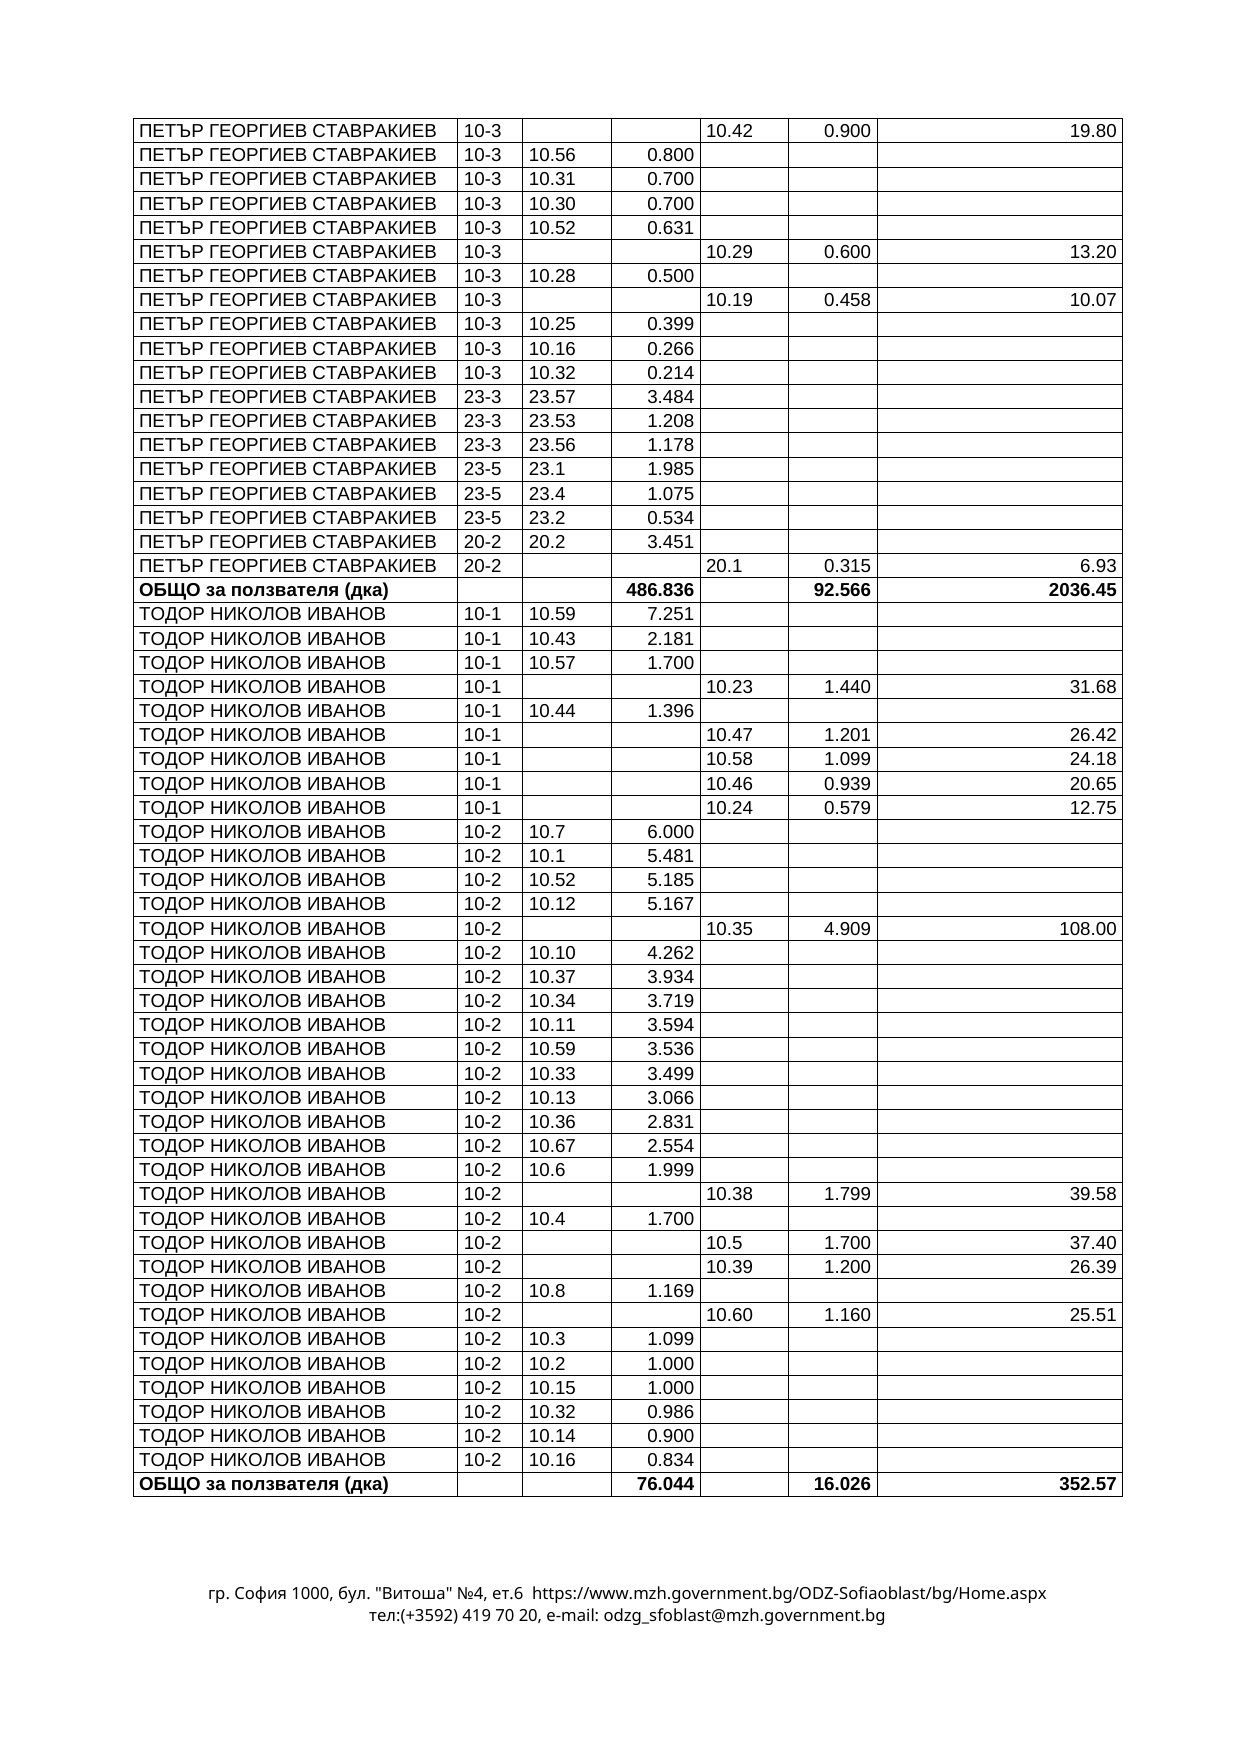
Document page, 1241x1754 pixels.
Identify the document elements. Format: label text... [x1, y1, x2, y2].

table_cell [701, 361, 788, 384]
table_cell 23-5 [458, 458, 522, 481]
table_cell [878, 603, 1122, 626]
table_cell [701, 313, 788, 336]
table_cell 10.32 [523, 361, 611, 384]
table_cell ТОДОР НИКОЛОВ ИВАНОВ [134, 965, 457, 988]
table_cell 10-3 [458, 264, 522, 287]
table_cell 10-2 [458, 893, 522, 916]
table_cell [612, 917, 700, 940]
table_cell 352.57 [878, 1473, 1122, 1496]
table_cell [878, 1158, 1122, 1181]
table_cell 23-5 [458, 482, 522, 505]
table_cell [701, 627, 788, 650]
table_cell ТОДОР НИКОЛОВ ИВАНОВ [134, 748, 457, 771]
table_cell 10.52 [523, 216, 611, 239]
table_cell [701, 143, 788, 166]
table_cell [878, 820, 1122, 843]
table_cell 10.6 [523, 1158, 611, 1181]
table_cell 10.12 [523, 893, 611, 916]
table_cell 23.56 [523, 433, 611, 456]
table_cell 12.75 [878, 796, 1122, 819]
table_cell 1.985 [612, 458, 700, 481]
table_cell [523, 748, 611, 771]
table_cell ТОДОР НИКОЛОВ ИВАНОВ [134, 796, 457, 819]
table_cell [523, 1303, 611, 1326]
table_cell 10.14 [523, 1424, 611, 1447]
table_cell [878, 1400, 1122, 1423]
table_cell 1.799 [789, 1183, 877, 1206]
table_cell [878, 216, 1122, 239]
table_cell [789, 1352, 877, 1375]
table_cell ТОДОР НИКОЛОВ ИВАНОВ [134, 1086, 457, 1109]
table_cell 10.35 [701, 917, 788, 940]
table_cell 10-2 [458, 1400, 522, 1423]
table_cell [523, 1231, 611, 1254]
table_cell 16.026 [789, 1473, 877, 1496]
table_cell [878, 965, 1122, 988]
table_cell 10-2 [458, 1038, 522, 1061]
table_cell 0.500 [612, 264, 700, 287]
table_cell [523, 1255, 611, 1278]
table_cell ПЕТЪР ГЕОРГИЕВ СТАВРАКИЕВ [134, 554, 457, 577]
table_cell 10.8 [523, 1279, 611, 1302]
table_cell [789, 941, 877, 964]
table_cell [612, 1303, 700, 1326]
table_cell [878, 1424, 1122, 1447]
table_cell [878, 337, 1122, 360]
table_cell [789, 1038, 877, 1061]
table_cell 1.396 [612, 699, 700, 722]
table_cell [878, 506, 1122, 529]
table_cell [789, 651, 877, 674]
table_cell 10-2 [458, 1062, 522, 1085]
table_cell 2.181 [612, 627, 700, 650]
table_cell [789, 1134, 877, 1157]
table_cell ТОДОР НИКОЛОВ ИВАНОВ [134, 627, 457, 650]
table_cell [701, 1207, 788, 1230]
table_cell 5.167 [612, 893, 700, 916]
table_cell 23.2 [523, 506, 611, 529]
table_cell 10.11 [523, 1013, 611, 1036]
table_cell [701, 820, 788, 843]
table_cell 23-3 [458, 409, 522, 432]
table_cell 3.536 [612, 1038, 700, 1061]
table_cell [789, 699, 877, 722]
table_cell [789, 627, 877, 650]
table_cell [878, 1086, 1122, 1109]
table_cell 10-1 [458, 772, 522, 795]
table_cell 108.00 [878, 917, 1122, 940]
table_cell [701, 651, 788, 674]
table_cell [789, 143, 877, 166]
table_cell [612, 772, 700, 795]
table_cell 10.46 [701, 772, 788, 795]
table_cell 10-2 [458, 1158, 522, 1181]
table_cell 10-1 [458, 603, 522, 626]
table_cell [523, 917, 611, 940]
table_cell 23.53 [523, 409, 611, 432]
table_cell ПЕТЪР ГЕОРГИЕВ СТАВРАКИЕВ [134, 168, 457, 191]
table_cell [701, 192, 788, 215]
table_cell 10.33 [523, 1062, 611, 1085]
table_cell [789, 1328, 877, 1351]
table_cell 486.836 [612, 578, 700, 601]
table_cell ПЕТЪР ГЕОРГИЕВ СТАВРАКИЕВ [134, 313, 457, 336]
table_cell ТОДОР НИКОЛОВ ИВАНОВ [134, 651, 457, 674]
table_cell ТОДОР НИКОЛОВ ИВАНОВ [134, 1062, 457, 1085]
table_cell [878, 1448, 1122, 1471]
table_cell 10-2 [458, 1448, 522, 1471]
table_cell [701, 1279, 788, 1302]
table_cell 10.7 [523, 820, 611, 843]
table_cell 10-3 [458, 240, 522, 263]
table_cell [701, 1424, 788, 1447]
table_cell [878, 1062, 1122, 1085]
table_cell ОБЩО за ползвателя (дка) [134, 1473, 457, 1496]
table_cell [878, 699, 1122, 722]
table_cell 10.16 [523, 1448, 611, 1471]
table_cell ПЕТЪР ГЕОРГИЕВ СТАВРАКИЕВ [134, 192, 457, 215]
table_cell [878, 627, 1122, 650]
table_cell 10.16 [523, 337, 611, 360]
table_cell 3.451 [612, 530, 700, 553]
table_cell [701, 1328, 788, 1351]
table_cell 10.57 [523, 651, 611, 674]
table_cell [523, 1183, 611, 1206]
table_cell 0.834 [612, 1448, 700, 1471]
table_cell ТОДОР НИКОЛОВ ИВАНОВ [134, 989, 457, 1012]
table_cell 2036.45 [878, 578, 1122, 601]
table_cell ТОДОР НИКОЛОВ ИВАНОВ [134, 1158, 457, 1181]
table_cell 10.56 [523, 143, 611, 166]
table_cell [701, 868, 788, 891]
table_cell [789, 1086, 877, 1109]
table_cell [701, 1013, 788, 1036]
table_cell [878, 893, 1122, 916]
table_cell [789, 216, 877, 239]
table_cell [789, 1062, 877, 1085]
table_cell [701, 578, 788, 601]
table_cell [701, 965, 788, 988]
table_cell 10.4 [523, 1207, 611, 1230]
table_cell 10-2 [458, 1086, 522, 1109]
table_cell [458, 1473, 522, 1496]
table_cell 23-5 [458, 506, 522, 529]
table_cell ТОДОР НИКОЛОВ ИВАНОВ [134, 820, 457, 843]
table_cell [612, 1183, 700, 1206]
table_cell 23-3 [458, 433, 522, 456]
table_cell ПЕТЪР ГЕОРГИЕВ СТАВРАКИЕВ [134, 409, 457, 432]
table_cell 10-2 [458, 868, 522, 891]
table_cell ПЕТЪР ГЕОРГИЕВ СТАВРАКИЕВ [134, 337, 457, 360]
table_cell [612, 748, 700, 771]
table_cell [878, 385, 1122, 408]
table_cell ТОДОР НИКОЛОВ ИВАНОВ [134, 1376, 457, 1399]
table_cell 0.631 [612, 216, 700, 239]
table_cell ПЕТЪР ГЕОРГИЕВ СТАВРАКИЕВ [134, 143, 457, 166]
table_cell [612, 554, 700, 577]
table_cell 0.534 [612, 506, 700, 529]
table_cell 10-2 [458, 1134, 522, 1157]
table_cell 10.42 [701, 119, 788, 142]
table_cell 3.719 [612, 989, 700, 1012]
table_cell [612, 1255, 700, 1278]
table_cell [789, 820, 877, 843]
table_cell [878, 1110, 1122, 1133]
table_cell [701, 506, 788, 529]
table_cell 39.58 [878, 1183, 1122, 1206]
table_cell [701, 433, 788, 456]
table_cell 10.19 [701, 288, 788, 311]
table_cell 4.262 [612, 941, 700, 964]
table_cell [701, 893, 788, 916]
table_cell 31.68 [878, 675, 1122, 698]
table_cell [878, 651, 1122, 674]
table_cell 0.579 [789, 796, 877, 819]
table_cell 37.40 [878, 1231, 1122, 1254]
table_cell 1.700 [789, 1231, 877, 1254]
table_cell 10.39 [701, 1255, 788, 1278]
table_cell 10.31 [523, 168, 611, 191]
table_cell [878, 530, 1122, 553]
table_cell [701, 1110, 788, 1133]
table_cell 23-3 [458, 385, 522, 408]
table_cell [612, 1231, 700, 1254]
table_cell 10-3 [458, 192, 522, 215]
table_cell 1.700 [612, 1207, 700, 1230]
table_cell [878, 1207, 1122, 1230]
table_cell ПЕТЪР ГЕОРГИЕВ СТАВРАКИЕВ [134, 264, 457, 287]
table_cell 10-2 [458, 989, 522, 1012]
table_cell [701, 458, 788, 481]
table_cell [789, 192, 877, 215]
table_cell ПЕТЪР ГЕОРГИЕВ СТАВРАКИЕВ [134, 216, 457, 239]
table_cell 10-2 [458, 1183, 522, 1206]
table_cell [523, 723, 611, 746]
table_cell ТОДОР НИКОЛОВ ИВАНОВ [134, 1352, 457, 1375]
table_cell ТОДОР НИКОЛОВ ИВАНОВ [134, 1448, 457, 1471]
table_cell [789, 893, 877, 916]
table_cell 0.800 [612, 143, 700, 166]
table_cell ТОДОР НИКОЛОВ ИВАНОВ [134, 1400, 457, 1423]
table_cell 4.909 [789, 917, 877, 940]
table_cell ПЕТЪР ГЕОРГИЕВ СТАВРАКИЕВ [134, 288, 457, 311]
table_cell [701, 699, 788, 722]
table_cell 10-1 [458, 627, 522, 650]
table_cell ПЕТЪР ГЕОРГИЕВ СТАВРАКИЕВ [134, 530, 457, 553]
table_cell 10.38 [701, 1183, 788, 1206]
table_cell 3.066 [612, 1086, 700, 1109]
table_cell ТОДОР НИКОЛОВ ИВАНОВ [134, 844, 457, 867]
table_cell 13.20 [878, 240, 1122, 263]
table_cell ПЕТЪР ГЕОРГИЕВ СТАВРАКИЕВ [134, 506, 457, 529]
table_cell ТОДОР НИКОЛОВ ИВАНОВ [134, 1279, 457, 1302]
table_cell 0.986 [612, 1400, 700, 1423]
table_cell 10.37 [523, 965, 611, 988]
table_cell [612, 288, 700, 311]
table_cell [878, 433, 1122, 456]
table_cell [701, 1473, 788, 1496]
table_cell 10-1 [458, 651, 522, 674]
table_cell [789, 1279, 877, 1302]
table_cell 10.34 [523, 989, 611, 1012]
table_cell 10.07 [878, 288, 1122, 311]
table_cell 10.15 [523, 1376, 611, 1399]
table_cell 20.65 [878, 772, 1122, 795]
table_cell [701, 603, 788, 626]
table_cell ПЕТЪР ГЕОРГИЕВ СТАВРАКИЕВ [134, 240, 457, 263]
table_cell 10-2 [458, 1328, 522, 1351]
table_cell 3.934 [612, 965, 700, 988]
table_cell 10-2 [458, 1207, 522, 1230]
table_cell 1.208 [612, 409, 700, 432]
table_cell 1.099 [789, 748, 877, 771]
table_cell [789, 337, 877, 360]
table_cell ТОДОР НИКОЛОВ ИВАНОВ [134, 675, 457, 698]
table_cell [878, 989, 1122, 1012]
table_cell ТОДОР НИКОЛОВ ИВАНОВ [134, 1328, 457, 1351]
table_cell [878, 361, 1122, 384]
table_cell 10.32 [523, 1400, 611, 1423]
table_cell [878, 1279, 1122, 1302]
table_cell 10-3 [458, 337, 522, 360]
table_cell 10.44 [523, 699, 611, 722]
table_cell ОБЩО за ползвателя (дка) [134, 578, 457, 601]
table_cell ТОДОР НИКОЛОВ ИВАНОВ [134, 1207, 457, 1230]
table_cell [878, 1376, 1122, 1399]
table_cell [789, 506, 877, 529]
table_cell 10-1 [458, 675, 522, 698]
table_cell [878, 1134, 1122, 1157]
table_cell 7.251 [612, 603, 700, 626]
table_cell [612, 675, 700, 698]
table_cell 0.700 [612, 192, 700, 215]
table_cell [789, 603, 877, 626]
table_cell 2.831 [612, 1110, 700, 1133]
table_cell 10-2 [458, 965, 522, 988]
table_cell 10-2 [458, 941, 522, 964]
table_cell ТОДОР НИКОЛОВ ИВАНОВ [134, 1231, 457, 1254]
table_cell [701, 1038, 788, 1061]
table_cell 10-2 [458, 1376, 522, 1399]
table_cell [523, 796, 611, 819]
table_cell 24.18 [878, 748, 1122, 771]
table_cell [878, 143, 1122, 166]
table_cell [878, 192, 1122, 215]
table_cell [523, 554, 611, 577]
table_cell ТОДОР НИКОЛОВ ИВАНОВ [134, 893, 457, 916]
table_cell ТОДОР НИКОЛОВ ИВАНОВ [134, 1110, 457, 1133]
table_cell 1.000 [612, 1352, 700, 1375]
table_cell 10.3 [523, 1328, 611, 1351]
table_cell 10-2 [458, 820, 522, 843]
table_cell ПЕТЪР ГЕОРГИЕВ СТАВРАКИЕВ [134, 458, 457, 481]
table_cell [612, 119, 700, 142]
table_cell [878, 1013, 1122, 1036]
table_cell 1.160 [789, 1303, 877, 1326]
table_cell 10.2 [523, 1352, 611, 1375]
table_cell ТОДОР НИКОЛОВ ИВАНОВ [134, 917, 457, 940]
table_cell 23.4 [523, 482, 611, 505]
table_cell ТОДОР НИКОЛОВ ИВАНОВ [134, 723, 457, 746]
table_cell [523, 578, 611, 601]
table_cell [523, 288, 611, 311]
table_cell [789, 868, 877, 891]
table_cell 20.2 [523, 530, 611, 553]
table_cell ТОДОР НИКОЛОВ ИВАНОВ [134, 699, 457, 722]
table_cell 10-2 [458, 1424, 522, 1447]
table_cell 1.200 [789, 1255, 877, 1278]
table_cell 3.499 [612, 1062, 700, 1085]
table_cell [134, 119, 457, 142]
table_cell 10.43 [523, 627, 611, 650]
table_cell 3.594 [612, 1013, 700, 1036]
table_cell [789, 1207, 877, 1230]
table_cell [789, 965, 877, 988]
table_cell [789, 409, 877, 432]
table_cell [701, 1086, 788, 1109]
table_cell 10.24 [701, 796, 788, 819]
table_cell 1.075 [612, 482, 700, 505]
table_cell 2.554 [612, 1134, 700, 1157]
table_cell [701, 989, 788, 1012]
table_cell [878, 1352, 1122, 1375]
table_cell [789, 989, 877, 1012]
table_cell [878, 868, 1122, 891]
table_cell [612, 240, 700, 263]
table_cell 1.000 [612, 1376, 700, 1399]
table_cell 26.39 [878, 1255, 1122, 1278]
table_cell [701, 1158, 788, 1181]
table_cell ТОДОР НИКОЛОВ ИВАНОВ [134, 1013, 457, 1036]
table_cell [878, 1038, 1122, 1061]
table_cell 10-3 [458, 168, 522, 191]
table_cell ПЕТЪР ГЕОРГИЕВ СТАВРАКИЕВ [134, 385, 457, 408]
table_cell 10-2 [458, 1231, 522, 1254]
table_cell [878, 941, 1122, 964]
table_cell [612, 723, 700, 746]
table_cell ТОДОР НИКОЛОВ ИВАНОВ [134, 772, 457, 795]
table_cell 23.1 [523, 458, 611, 481]
table_cell 10.58 [701, 748, 788, 771]
table_cell 10-3 [458, 143, 522, 166]
table_cell ТОДОР НИКОЛОВ ИВАНОВ [134, 1255, 457, 1278]
table_cell 5.481 [612, 844, 700, 867]
table_cell [701, 1134, 788, 1157]
table_cell [878, 409, 1122, 432]
table_cell [701, 1352, 788, 1375]
table_cell [878, 844, 1122, 867]
table_cell [789, 1448, 877, 1471]
table_cell 10-2 [458, 917, 522, 940]
table_cell ТОДОР НИКОЛОВ ИВАНОВ [134, 1303, 457, 1326]
table_cell 20.1 [701, 554, 788, 577]
table_cell 10.29 [701, 240, 788, 263]
table_cell 1.700 [612, 651, 700, 674]
table_cell 10.52 [523, 868, 611, 891]
table_cell 10.30 [523, 192, 611, 215]
table_cell 19.80 [878, 119, 1122, 142]
table_cell 10-3 [458, 216, 522, 239]
table_cell [523, 1473, 611, 1496]
table_cell [789, 458, 877, 481]
table_cell 10.23 [701, 675, 788, 698]
table_cell [701, 1376, 788, 1399]
table_cell 10-3 [458, 288, 522, 311]
table_cell 10-1 [458, 748, 522, 771]
table_cell 10-2 [458, 1110, 522, 1133]
table_cell ТОДОР НИКОЛОВ ИВАНОВ [134, 1038, 457, 1061]
table_cell [523, 675, 611, 698]
table_cell 10.67 [523, 1134, 611, 1157]
table_cell [878, 313, 1122, 336]
table_cell 20-2 [458, 530, 522, 553]
table_cell 23.57 [523, 385, 611, 408]
table_cell 0.900 [612, 1424, 700, 1447]
table_cell [789, 1158, 877, 1181]
table_cell 76.044 [612, 1473, 700, 1496]
table_cell ПЕТЪР ГЕОРГИЕВ СТАВРАКИЕВ [134, 433, 457, 456]
table_cell 10.1 [523, 844, 611, 867]
table_cell 0.399 [612, 313, 700, 336]
table_cell ТОДОР НИКОЛОВ ИВАНОВ [134, 1134, 457, 1157]
table_cell [789, 482, 877, 505]
table_cell 0.939 [789, 772, 877, 795]
table_cell [701, 168, 788, 191]
table_cell ТОДОР НИКОЛОВ ИВАНОВ [134, 603, 457, 626]
table_cell 1.178 [612, 433, 700, 456]
table_cell [878, 168, 1122, 191]
table_cell [701, 216, 788, 239]
table_cell 26.42 [878, 723, 1122, 746]
table_cell 0.315 [789, 554, 877, 577]
table_cell 1.999 [612, 1158, 700, 1181]
table_cell [878, 264, 1122, 287]
table_cell 10-1 [458, 796, 522, 819]
table_cell 92.566 [789, 578, 877, 601]
table_cell 1.169 [612, 1279, 700, 1302]
table_cell 1.440 [789, 675, 877, 698]
table_cell 10.28 [523, 264, 611, 287]
table_cell [789, 361, 877, 384]
table_cell 10-2 [458, 1279, 522, 1302]
table_cell ПЕТЪР ГЕОРГИЕВ СТАВРАКИЕВ [134, 482, 457, 505]
table_cell [789, 385, 877, 408]
table_cell 1.201 [789, 723, 877, 746]
table_cell [701, 385, 788, 408]
table_cell 0.214 [612, 361, 700, 384]
table_cell 10-1 [458, 723, 522, 746]
table_cell [701, 844, 788, 867]
table_cell 10-3 [458, 361, 522, 384]
table_cell 10.13 [523, 1086, 611, 1109]
table_cell 10-3 [458, 119, 522, 142]
table_cell [789, 1400, 877, 1423]
table_cell [701, 1448, 788, 1471]
table_cell [878, 482, 1122, 505]
table_cell 20-2 [458, 554, 522, 577]
table_cell 6.93 [878, 554, 1122, 577]
table_cell 25.51 [878, 1303, 1122, 1326]
table_cell 10.59 [523, 603, 611, 626]
table_cell [789, 1424, 877, 1447]
table_cell 10.25 [523, 313, 611, 336]
table_cell [523, 240, 611, 263]
table_cell [701, 409, 788, 432]
table_cell 10-2 [458, 844, 522, 867]
table_cell ТОДОР НИКОЛОВ ИВАНОВ [134, 1424, 457, 1447]
table_cell 10.36 [523, 1110, 611, 1133]
table_cell [789, 168, 877, 191]
table_cell 5.185 [612, 868, 700, 891]
table_cell [878, 458, 1122, 481]
table_cell 10-2 [458, 1303, 522, 1326]
table_cell [523, 772, 611, 795]
table_cell 1.099 [612, 1328, 700, 1351]
table_cell [789, 530, 877, 553]
table_cell 10.5 [701, 1231, 788, 1254]
table_cell ТОДОР НИКОЛОВ ИВАНОВ [134, 1183, 457, 1206]
table_cell [701, 1400, 788, 1423]
table_cell 6.000 [612, 820, 700, 843]
table_cell 0.700 [612, 168, 700, 191]
table_cell [701, 1062, 788, 1085]
table_cell [789, 433, 877, 456]
table_cell 0.266 [612, 337, 700, 360]
table_cell [789, 844, 877, 867]
table_cell [789, 1376, 877, 1399]
table_cell [701, 530, 788, 553]
table_cell 10-2 [458, 1352, 522, 1375]
table_cell [701, 337, 788, 360]
table_cell 10.59 [523, 1038, 611, 1061]
table_cell 0.900 [789, 119, 877, 142]
table_cell [701, 482, 788, 505]
table_cell 10-1 [458, 699, 522, 722]
table_cell [701, 264, 788, 287]
table_cell ТОДОР НИКОЛОВ ИВАНОВ [134, 868, 457, 891]
table_cell 10.10 [523, 941, 611, 964]
table_cell [523, 119, 611, 142]
table_cell 10-2 [458, 1013, 522, 1036]
table_cell [789, 313, 877, 336]
table_cell [789, 264, 877, 287]
table_cell 0.600 [789, 240, 877, 263]
table_cell 3.484 [612, 385, 700, 408]
table_cell [612, 796, 700, 819]
table_cell 10-3 [458, 313, 522, 336]
table_cell 10.47 [701, 723, 788, 746]
table_cell [789, 1110, 877, 1133]
table_cell ПЕТЪР ГЕОРГИЕВ СТАВРАКИЕВ [134, 361, 457, 384]
table_cell [789, 1013, 877, 1036]
table_cell 0.458 [789, 288, 877, 311]
table_cell [878, 1328, 1122, 1351]
table_cell [458, 578, 522, 601]
table_cell [701, 941, 788, 964]
table_cell 10.60 [701, 1303, 788, 1326]
table_cell ТОДОР НИКОЛОВ ИВАНОВ [134, 941, 457, 964]
table_cell 10-2 [458, 1255, 522, 1278]
